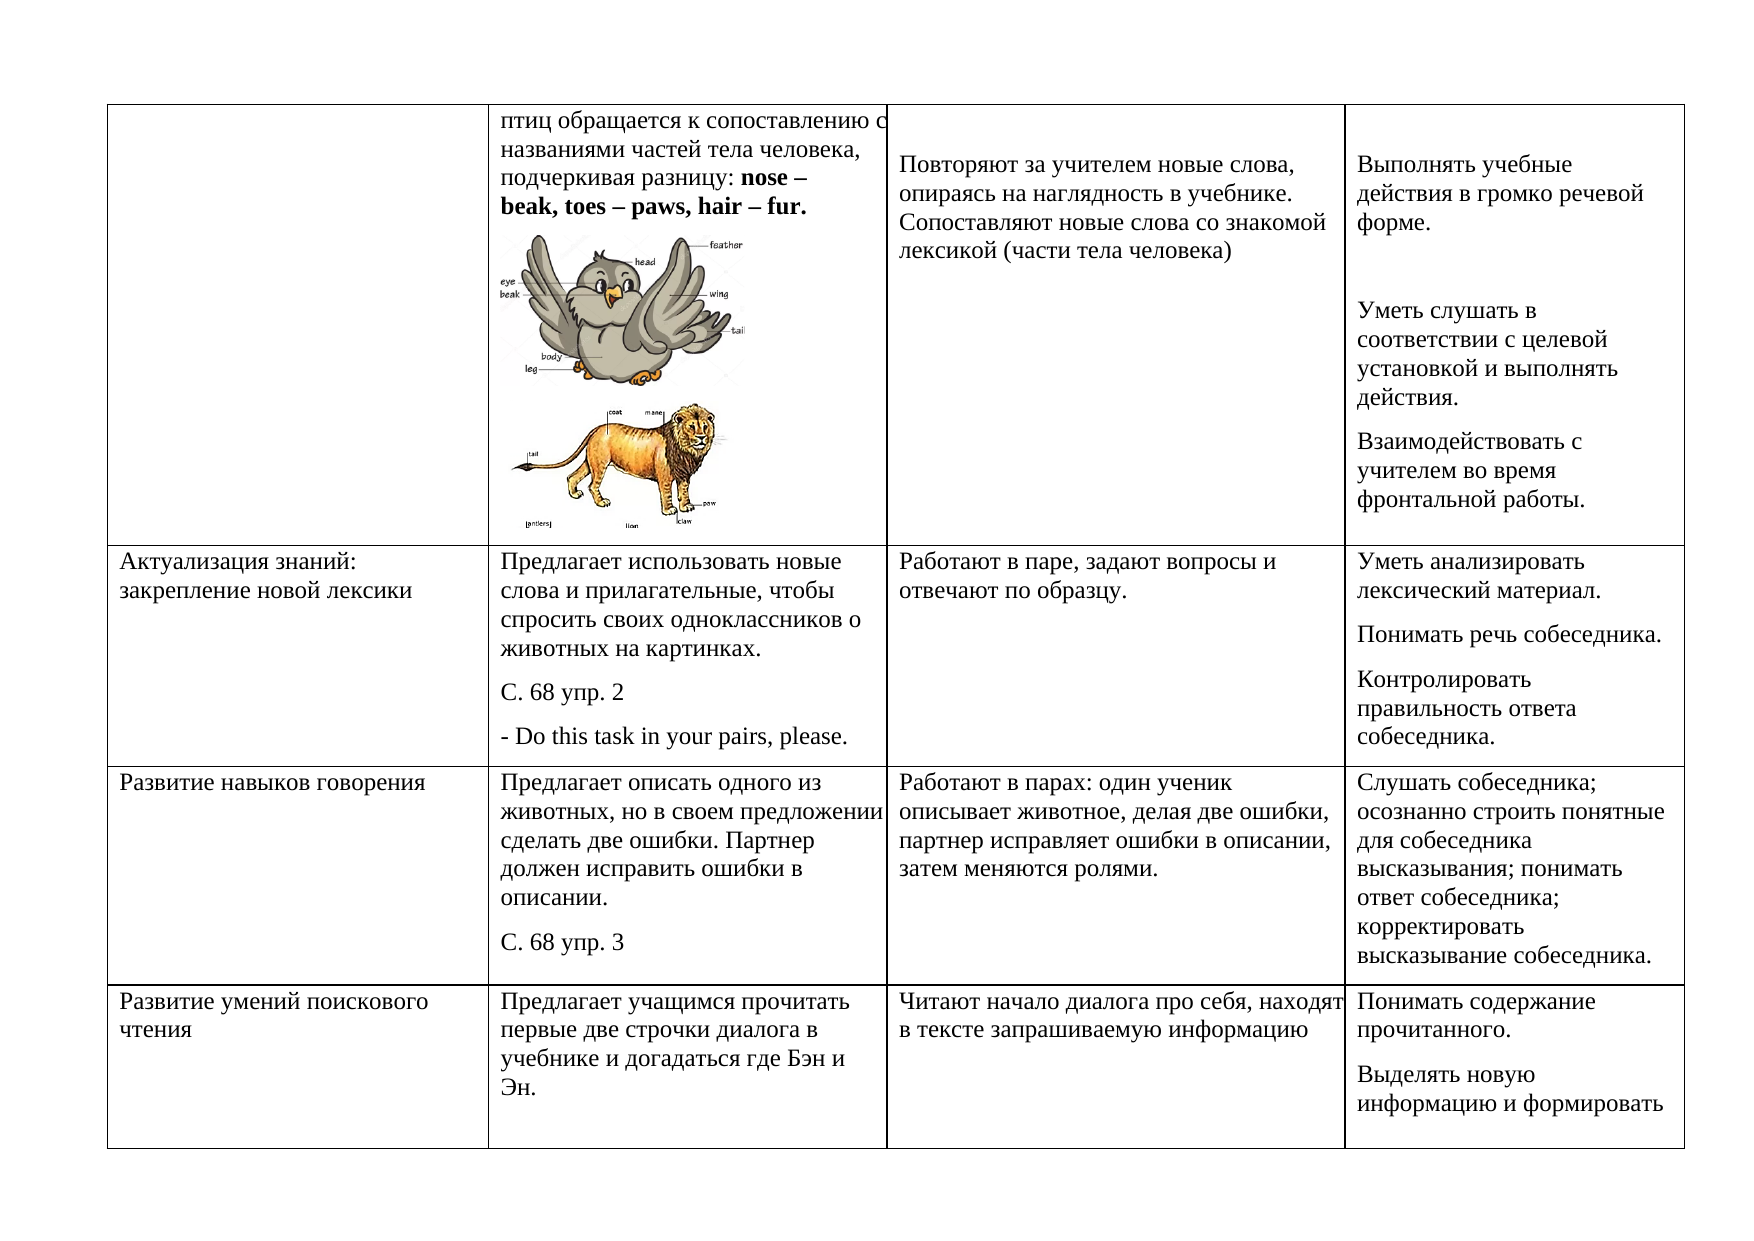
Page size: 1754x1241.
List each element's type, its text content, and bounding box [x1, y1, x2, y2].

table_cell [108, 986, 488, 1148]
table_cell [108, 105, 488, 545]
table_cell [1346, 105, 1684, 545]
table_cell Работают в паре, задают вопросы и отвечают по образцу. [888, 546, 1344, 766]
table_cell Уметь анализировать лексический материал. Понимать речь собеседника. Контролировать правильность ответа собеседника. [1346, 546, 1684, 766]
table_cell Слушать собеседника; осознанно строить понятные для собеседника высказывания; понимать ответ собеседника; корректировать высказывание собеседника. [1346, 767, 1684, 984]
table_cell Предлагает описать одного из животных, но в своем предложении сделать две ошибки. Партнер должен исправить ошибки в описании. С. 68 упр. 3 [489, 767, 886, 984]
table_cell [888, 986, 1344, 1148]
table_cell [489, 105, 886, 545]
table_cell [1346, 986, 1684, 1148]
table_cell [888, 105, 1344, 545]
table_cell Предлагает использовать новые слова и прилагательные, чтобы спросить своих одноклассников о животных на картинках. С. 68 упр. 2 - Do this task in your pairs, please. [489, 546, 886, 766]
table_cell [489, 986, 886, 1148]
table_cell Актуализация знаний: закрепление новой лексики [108, 546, 488, 766]
picture [500, 235, 745, 386]
table_cell Работают в парах: один ученик описывает животное, делая две ошибки, партнер исправляет ошибки в описании, затем меняются ролями. [888, 767, 1344, 984]
picture [500, 400, 745, 528]
table_cell Развитие навыков говорения [108, 767, 488, 984]
